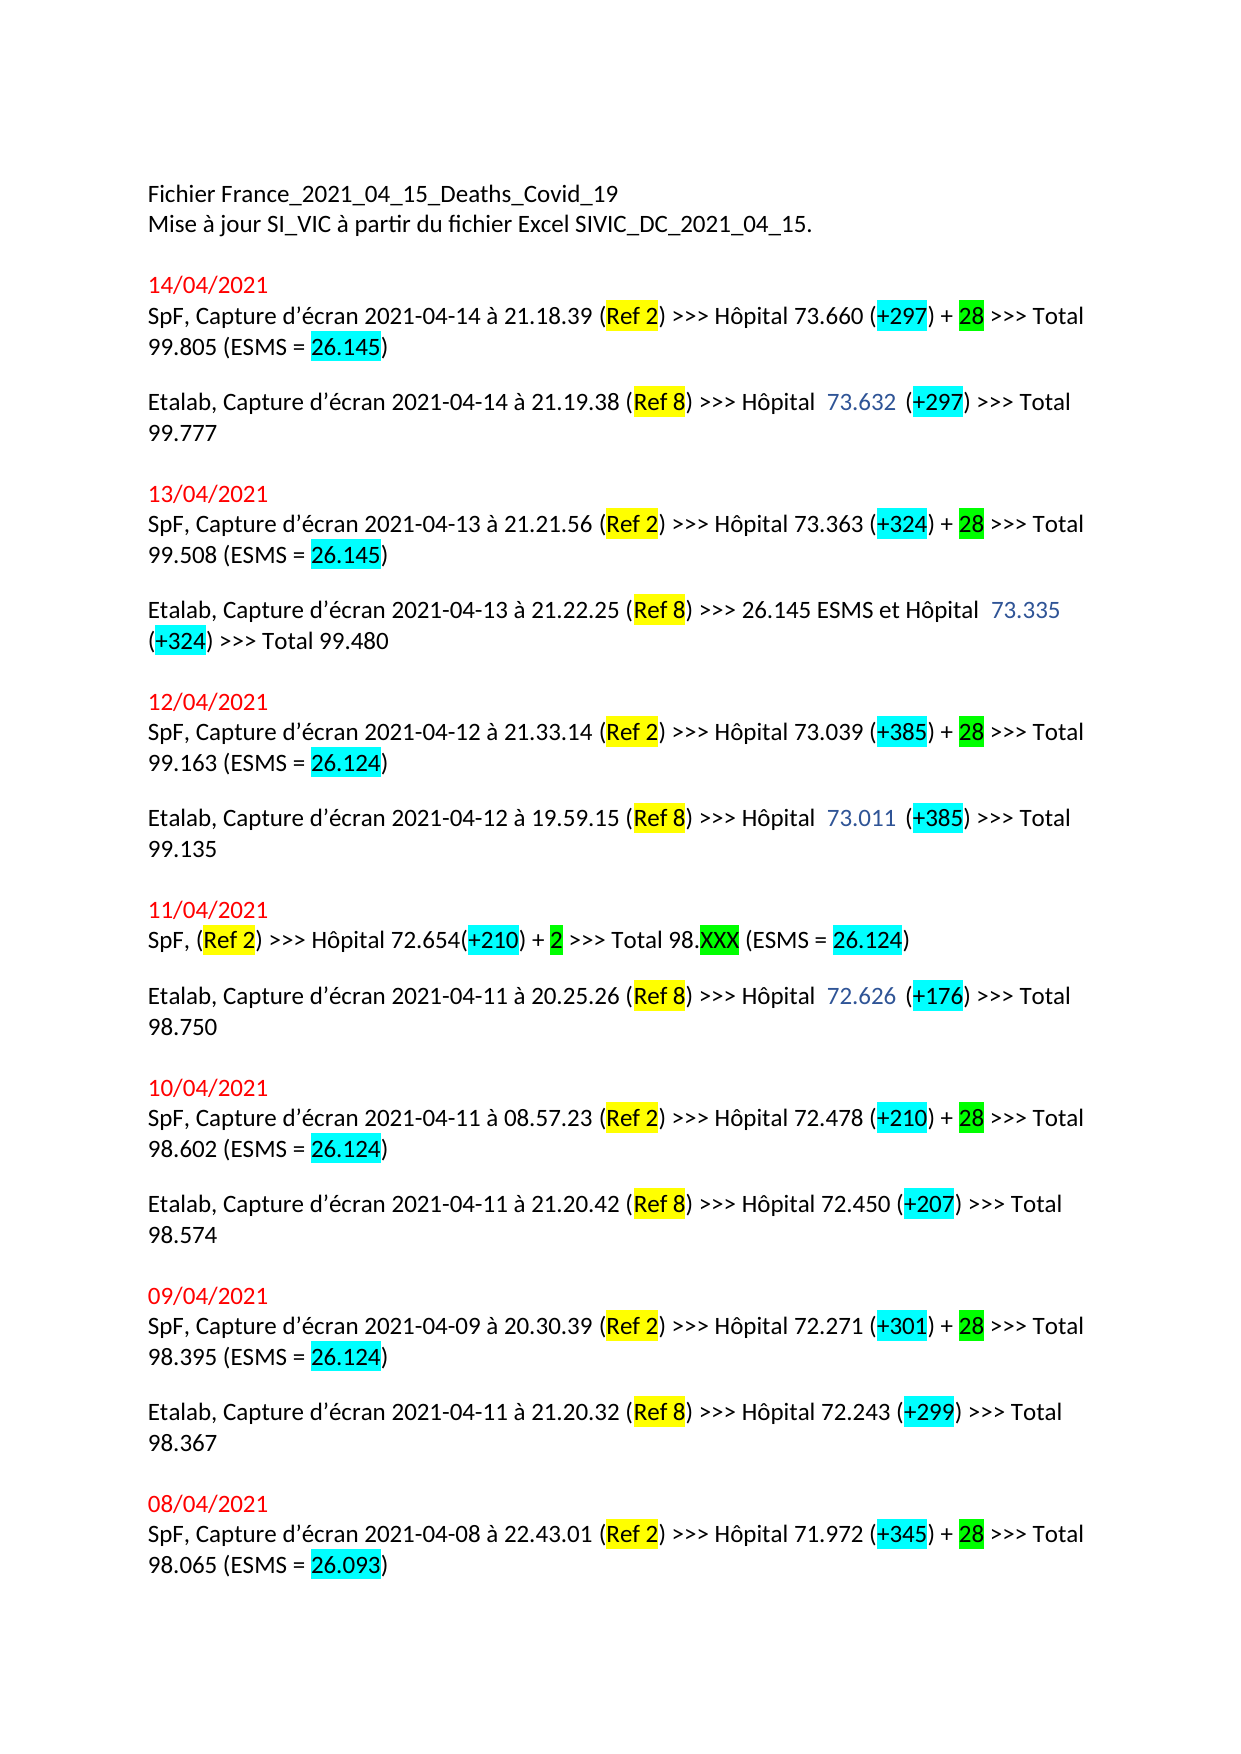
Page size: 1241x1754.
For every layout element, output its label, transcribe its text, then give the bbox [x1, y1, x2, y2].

subtitle Etalab, Capture d’écran 2021-04-14 à 21.19.38 (Ref 8) >>> Hôpital 73.632 (+297) >>> Total 99.777 [148, 386, 1093, 447]
text SpF, Capture d’écran 2021-04-08 à 22.43.01 (Ref 2) >>> Hôpital 71.972 (+345) + 28 >>> Total 98.065 (ESMS = 26.093) [148, 1518, 1093, 1579]
text 14/04/2021 [148, 270, 1093, 300]
subtitle Etalab, Capture d’écran 2021-04-11 à 21.20.42 (Ref 8) >>> Hôpital 72.450 (+207) >>> Total 98.574 [148, 1188, 1093, 1249]
subtitle Etalab, Capture d’écran 2021-04-11 à 21.20.32 (Ref 8) >>> Hôpital 72.243 (+299) >>> Total 98.367 [148, 1396, 1093, 1457]
text SpF, Capture d’écran 2021-04-12 à 21.33.14 (Ref 2) >>> Hôpital 73.039 (+385) + 28 >>> Total 99.163 (ESMS = 26.124) [148, 716, 1093, 777]
text Fichier France_2021_04_15_Deaths_Covid_19 [148, 178, 1093, 209]
text 11/04/2021 [148, 894, 1093, 924]
text 13/04/2021 [148, 478, 1093, 508]
text 12/04/2021 [148, 686, 1093, 716]
subtitle Etalab, Capture d’écran 2021-04-11 à 20.25.26 (Ref 8) >>> Hôpital 72.626 (+176) >>> Total 98.750 [148, 980, 1093, 1041]
subtitle Etalab, Capture d’écran 2021-04-12 à 19.59.15 (Ref 8) >>> Hôpital 73.011 (+385) >>> Total 99.135 [148, 802, 1093, 863]
text 09/04/2021 [148, 1280, 1093, 1310]
text Mise à jour SI_VIC à partir du fichier Excel SIVIC_DC_2021_04_15. [148, 209, 1093, 239]
text 08/04/2021 [148, 1488, 1093, 1518]
text SpF, Capture d’écran 2021-04-14 à 21.18.39 (Ref 2) >>> Hôpital 73.660 (+297) + 28 >>> Total 99.805 (ESMS = 26.145) [148, 300, 1093, 361]
text SpF, (Ref 2) >>> Hôpital 72.654(+210) + 2 >>> Total 98.XXX (ESMS = 26.124) [148, 924, 1093, 955]
subtitle Etalab, Capture d’écran 2021-04-13 à 21.22.25 (Ref 8) >>> 26.145 ESMS et Hôpital 73.335 (+324) >>> Total 99.480 [148, 594, 1093, 655]
text SpF, Capture d’écran 2021-04-13 à 21.21.56 (Ref 2) >>> Hôpital 73.363 (+324) + 28 >>> Total 99.508 (ESMS = 26.145) [148, 508, 1093, 569]
text 10/04/2021 [148, 1072, 1093, 1102]
text SpF, Capture d’écran 2021-04-09 à 20.30.39 (Ref 2) >>> Hôpital 72.271 (+301) + 28 >>> Total 98.395 (ESMS = 26.124) [148, 1310, 1093, 1371]
text SpF, Capture d’écran 2021-04-11 à 08.57.23 (Ref 2) >>> Hôpital 72.478 (+210) + 28 >>> Total 98.602 (ESMS = 26.124) [148, 1102, 1093, 1163]
